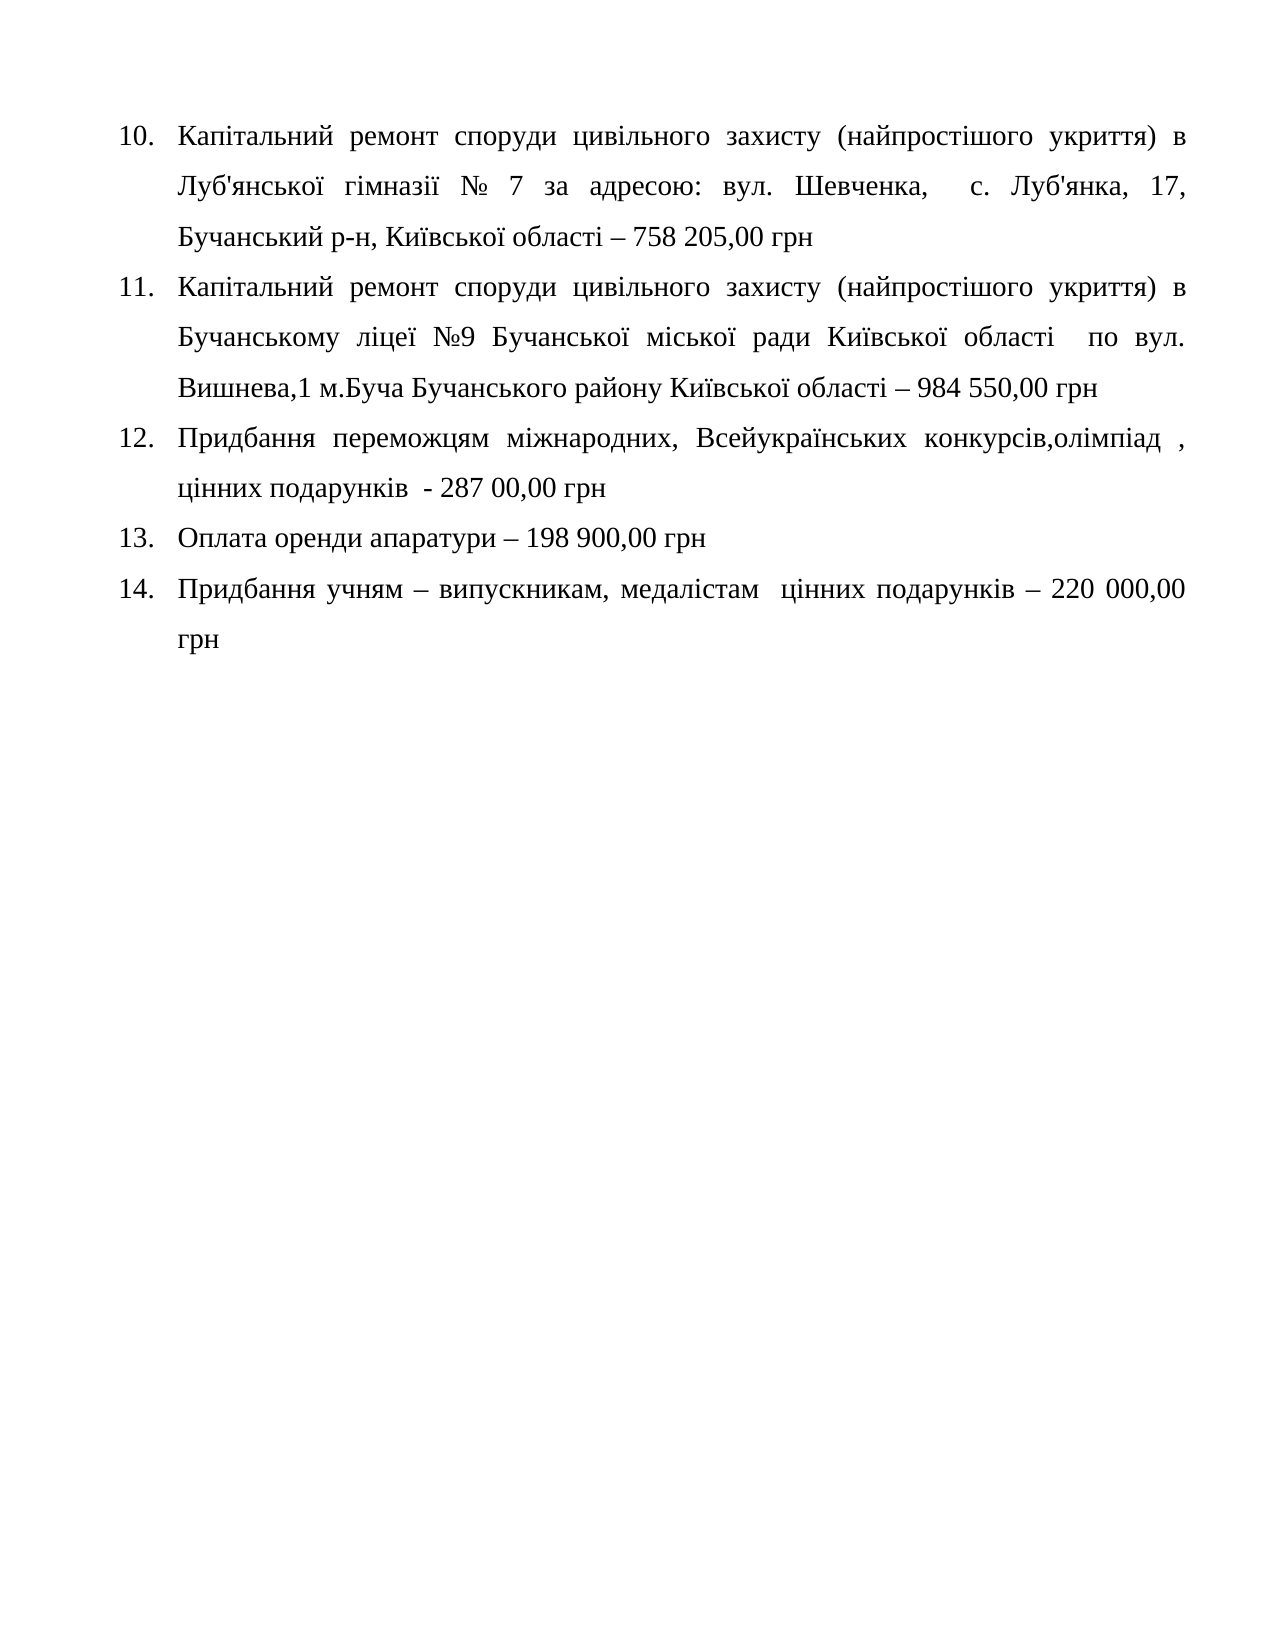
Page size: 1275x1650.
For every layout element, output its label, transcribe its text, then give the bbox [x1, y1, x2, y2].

list Оплата оренди апаратури – 198 900,00 грн [118, 521, 1186, 554]
list Придбання переможцям міжнародних, Всейукраїнських конкурсів,олімпіад , цінних подарунків - 287 00,00 грн [118, 420, 1186, 504]
list Капітальний ремонт споруди цивільного захисту (найпростішого укриття) в Луб'янської гімназії № 7 за адресою: вул. Шевченка, с. Луб'янка, 17, Бучанський р-н, Київської області – 758 205,00 грн [118, 118, 1186, 252]
list Капітальний ремонт споруди цивільного захисту (найпростішого укриття) в Бучанському ліцеї №9 Бучанської міської ради Київської області по вул. Вишнева,1 м.Буча Бучанського району Київської області – 984 550,00 грн [118, 269, 1186, 403]
list Придбання учням – випускникам, медалістам цінних подарунків – 220 000,00 грн [118, 571, 1186, 655]
